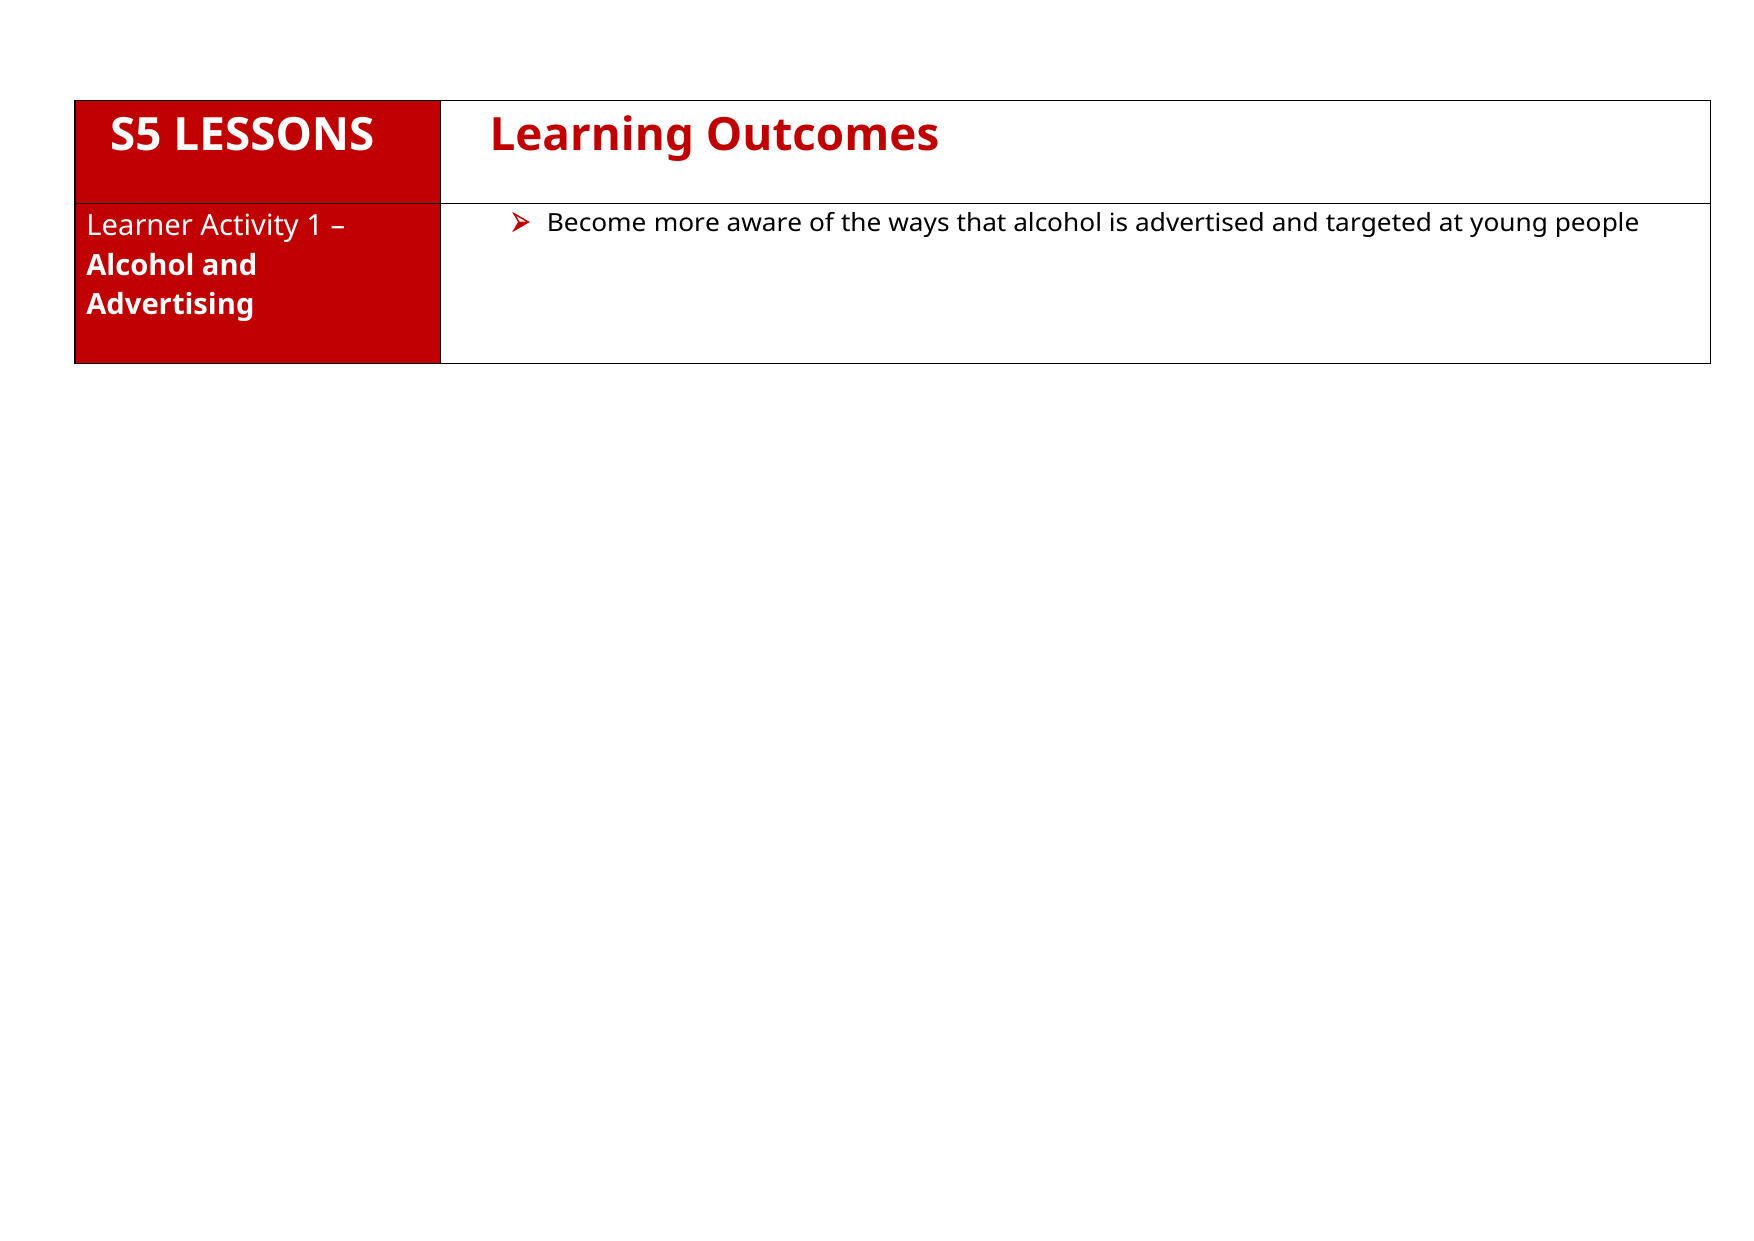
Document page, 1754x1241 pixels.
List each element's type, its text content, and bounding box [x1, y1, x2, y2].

table_header Learning Outcomes [441, 101, 1710, 203]
table_cell Learner Activity 1 – Alcohol and Advertising [76, 204, 440, 363]
table_header S5 LESSONS [76, 101, 440, 203]
table_cell Become more aware of the ways that alcohol is advertised and targeted at young people [441, 204, 1710, 363]
